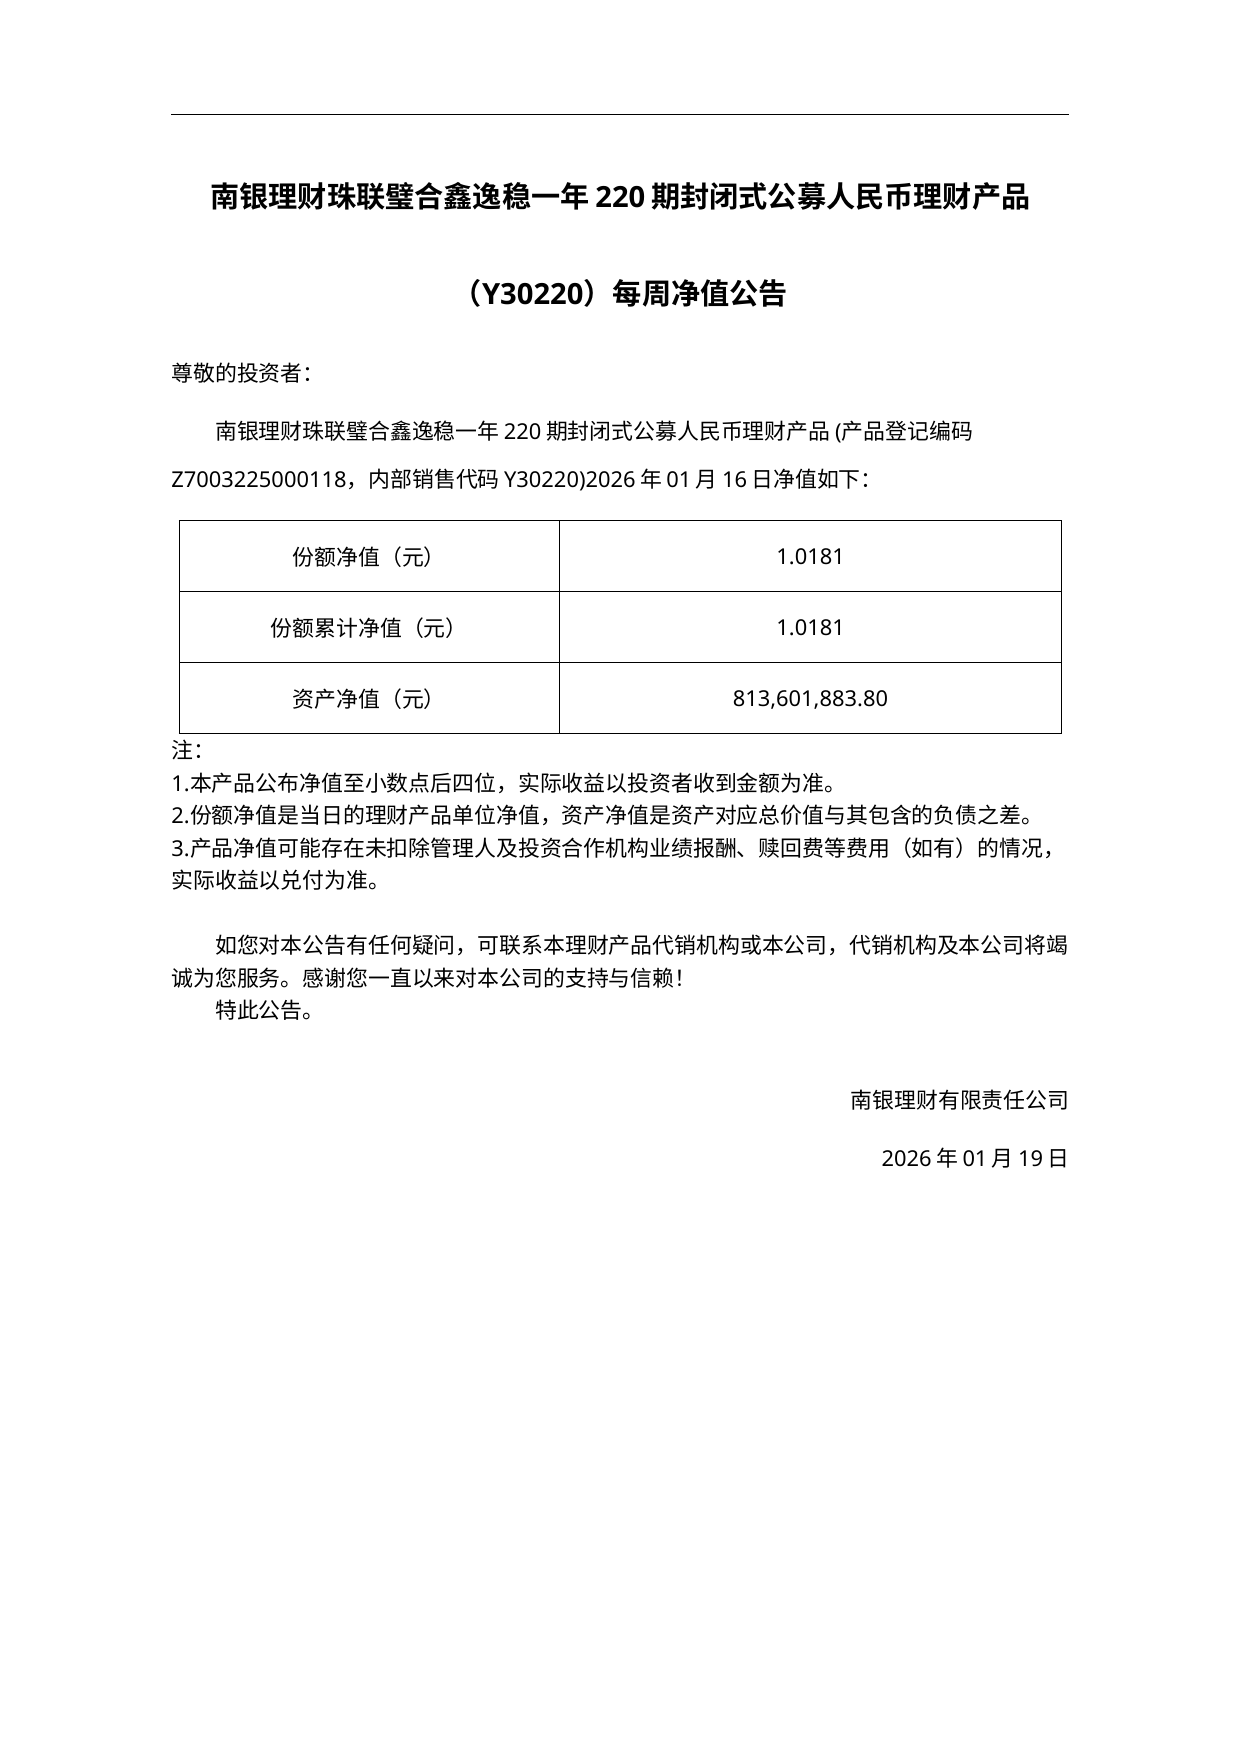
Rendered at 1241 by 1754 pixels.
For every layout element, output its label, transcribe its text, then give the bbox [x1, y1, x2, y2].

table_cell 813,601,883.80 [560, 663, 1061, 733]
text 1.本产品公布净值至小数点后四位，实际收益以投资者收到金额为准。 [171, 765, 1069, 798]
text 3.产品净值可能存在未扣除管理人及投资合作机构业绩报酬、赎回费等费用（如有）的情况，实际收益以兑付为准。 [171, 830, 1069, 895]
text 南银理财有限责任公司 [171, 1082, 1069, 1115]
text 如您对本公告有任何疑问，可联系本理财产品代销机构或本公司，代销机构及本公司将竭诚为您服务。感谢您一直以来对本公司的支持与信赖！ [171, 928, 1069, 993]
text 特此公告。 [171, 993, 1069, 1025]
text 2026年01月19日 [171, 1140, 1069, 1173]
table_header 份额净值（元） [180, 521, 559, 591]
table_cell 份额累计净值（元） [180, 592, 559, 662]
text 南银理财珠联璧合鑫逸稳一年220期封闭式公募人民币理财产品（Y30220）每周净值公告 [171, 162, 1069, 324]
table_cell 1.0181 [560, 592, 1061, 662]
table_header 1.0181 [560, 521, 1061, 591]
text 南银理财珠联璧合鑫逸稳一年220期封闭式公募人民币理财产品 (产品登记编码Z7003225000118，内部销售代码Y30220)2026年01月16日净值如下： [171, 413, 1069, 494]
text 注： [171, 733, 1069, 765]
text 2.份额净值是当日的理财产品单位净值，资产净值是资产对应总价值与其包含的负债之差。 [171, 798, 1069, 830]
table_cell 资产净值（元） [180, 663, 559, 733]
text 尊敬的投资者： [171, 355, 1069, 388]
